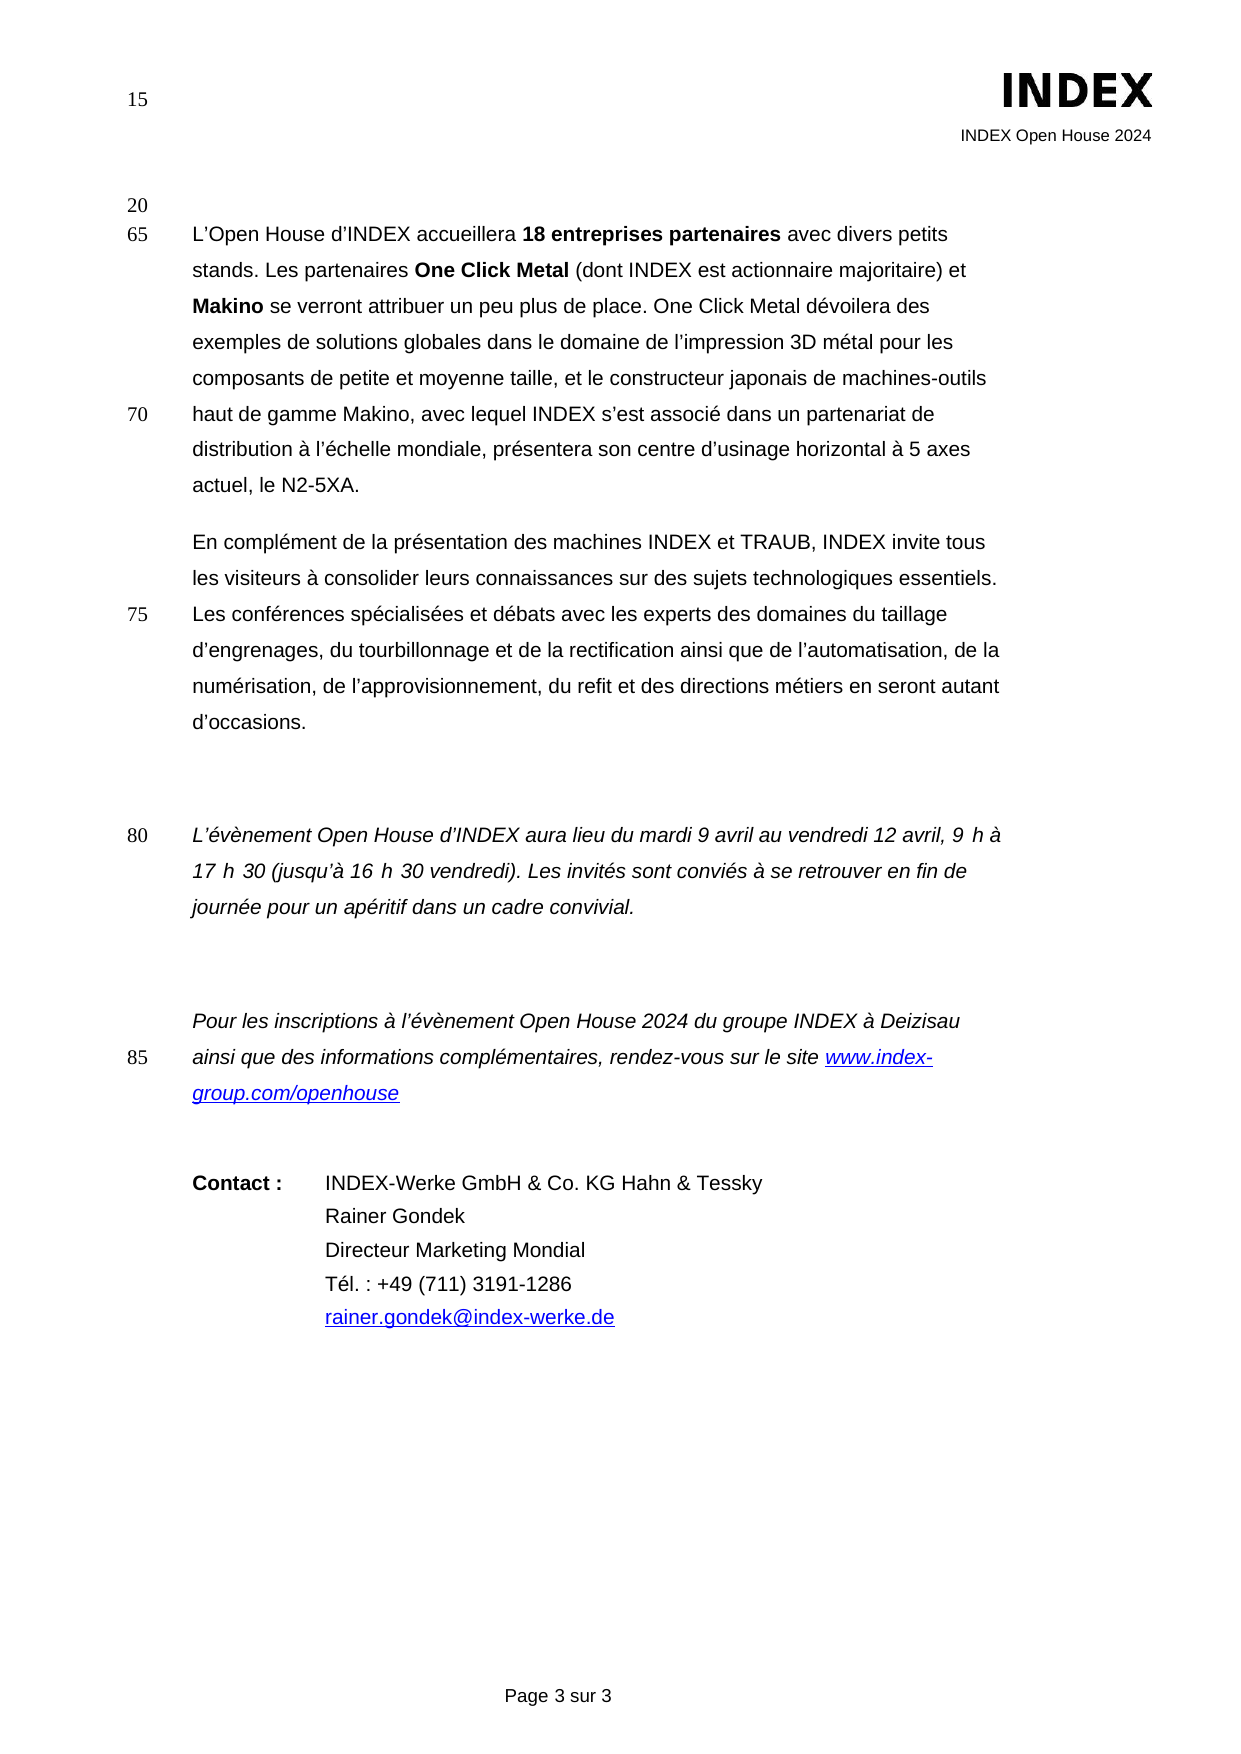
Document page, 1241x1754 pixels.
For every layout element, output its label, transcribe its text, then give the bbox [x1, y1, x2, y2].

text En complément de la présentation des machines INDEX et TRAUB, INDEX invite tous les visiteurs à consolider leurs connaissances sur des sujets technologiques essentiels. Les conférences spécialisées et débats avec les experts des domaines du taillage d’engrenages, du tourbillonnage et de la rectification ainsi que de l’automatisation, de la numérisation, de l’approvisionnement, du refit et des directions métiers en seront autant d’occasions. [192, 530, 1004, 734]
text L’évènement Open House d’INDEX aura lieu du mardi 9 avril au vendredi 12 avril, 9 h à 17 h 30 (jusqu’à 16 h 30 vendredi). Les invités sont conviés à se retrouver en fin de journée pour un apéritif dans un cadre convivial. [192, 823, 1004, 919]
text Tél. : +49 (711) 3191-1286 [251, 1271, 812, 1295]
text Pour les inscriptions à l’évènement Open House 2024 du groupe INDEX à Deizisau ainsi que des informations complémentaires, rendez-vous sur le site www.index-group.com/openhouse [192, 1009, 1004, 1104]
picture [1003, 73, 1153, 107]
text Directeur Marketing Mondial [251, 1238, 812, 1262]
text L’Open House d’INDEX accueillera 18 entreprises partenaires avec divers petits stands. Les partenaires One Click Metal (dont INDEX est actionnaire majoritaire) et Makino se verront attribuer un peu plus de place. One Click Metal dévoilera des exemples de solutions globales dans le domaine de l’impression 3D métal pour les composants de petite et moyenne taille, et le constructeur japonais de machines-outils haut de gamme Makino, avec lequel INDEX s’est associé dans un partenariat de distribution à l’échelle mondiale, présentera son centre d’usinage horizontal à 5 axes actuel, le N2-5XA. [192, 222, 1004, 497]
text Rainer Gondek [251, 1204, 812, 1228]
text rainer.gondek@index-werke.de [251, 1305, 812, 1329]
text Contact : INDEX-Werke GmbH & Co. KG Hahn & Tessky [192, 1171, 812, 1195]
